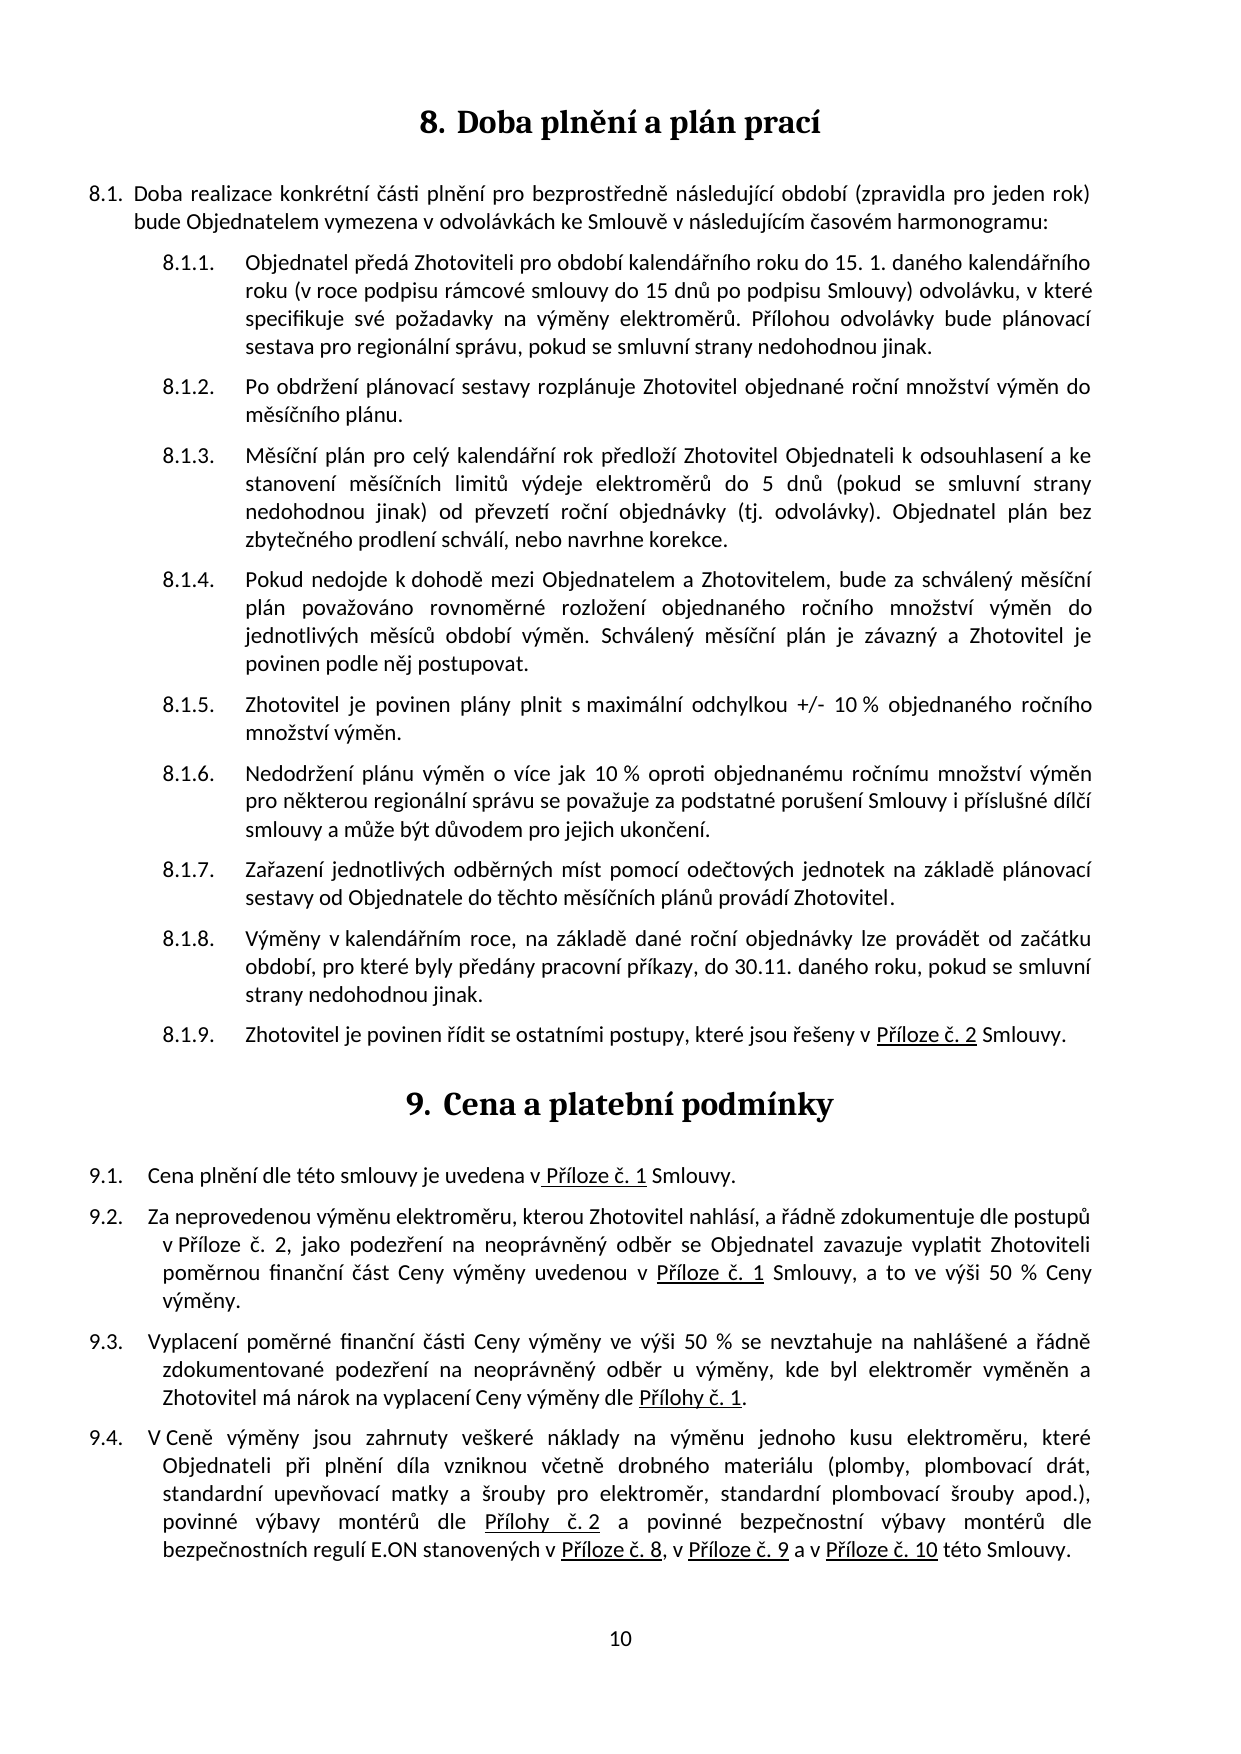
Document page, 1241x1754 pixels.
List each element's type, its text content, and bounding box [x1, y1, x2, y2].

subtitle Vyplacení poměrné finanční části Ceny výměny ve výši 50 % se nevztahuje na nahlášené a řádně zdokumentované podezření na neoprávněný odběr u výměny, kde byl elektroměr vyměněn a Zhotovitel má nárok na vyplacení Ceny výměny dle Přílohy č. 1. [88, 1327, 1093, 1411]
subtitle Doba plnění a plán prací [148, 103, 1093, 142]
subtitle Po obdržení plánovací sestavy rozplánuje Zhotovitel objednané roční množství výměn do měsíčního plánu. [162, 372, 1093, 428]
subtitle Zhotovitel je povinen řídit se ostatními postupy, které jsou řešeny v Příloze č. 2 Smlouvy. [162, 1020, 1093, 1048]
subtitle V Ceně výměny jsou zahrnuty veškeré náklady na výměnu jednoho kusu elektroměru, které Objednateli při plnění díla vzniknou včetně drobného materiálu (plomby, plombovací drát, standardní upevňovací matky a šrouby pro elektroměr, standardní plombovací šrouby apod.), povinné výbavy montérů dle Přílohy č. 2 a povinné bezpečnostní výbavy montérů dle bezpečnostních regulí E.ON stanovených v Příloze č. 8, v Příloze č. 9 a v Příloze č. 10 této Smlouvy. [88, 1423, 1093, 1563]
subtitle Cena plnění dle této smlouvy je uvedena v Příloze č. 1 Smlouvy. [88, 1162, 1093, 1190]
subtitle Zhotovitel je povinen plány plnit s maximální odchylkou +/- 10 % objednaného ročního množství výměn. [162, 690, 1093, 746]
subtitle Výměny v kalendářním roce, na základě dané roční objednávky lze provádět od začátku období, pro které byly předány pracovní příkazy, do 30.11. daného roku, pokud se smluvní strany nedohodnou jinak. [162, 924, 1093, 1008]
subtitle Zařazení jednotlivých odběrných míst pomocí odečtových jednotek na základě plánovací sestavy od Objednatele do těchto měsíčních plánů provádí Zhotovitel. [162, 855, 1093, 911]
subtitle Doba realizace konkrétní části plnění pro bezprostředně následující období (zpravidla pro jeden rok) bude Objednatelem vymezena v odvolávkách ke Smlouvě v následujícím časovém harmonogramu: [88, 179, 1093, 235]
subtitle Objednatel předá Zhotoviteli pro období kalendářního roku do 15. 1. daného kalendářního roku (v roce podpisu rámcové smlouvy do 15 dnů po podpisu Smlouvy) odvolávku, v které specifikuje své požadavky na výměny elektroměrů. Přílohou odvolávky bude plánovací sestava pro regionální správu, pokud se smluvní strany nedohodnou jinak. [162, 248, 1093, 360]
subtitle Pokud nedojde k dohodě mezi Objednatelem a Zhotovitelem, bude za schválený měsíční plán považováno rovnoměrné rozložení objednaného ročního množství výměn do jednotlivých měsíců období výměn. Schválený měsíční plán je závazný a Zhotovitel je povinen podle něj postupovat. [162, 566, 1093, 678]
subtitle Měsíční plán pro celý kalendářní rok předloží Zhotovitel Objednateli k odsouhlasení a ke stanovení měsíčních limitů výdeje elektroměrů do 5 dnů (pokud se smluvní strany nedohodnou jinak) od převzetí roční objednávky (tj. odvolávky). Objednatel plán bez zbytečného prodlení schválí, nebo navrhne korekce. [162, 441, 1093, 553]
subtitle Za neprovedenou výměnu elektroměru, kterou Zhotovitel nahlásí, a řádně zdokumentuje dle postupů v Příloze č. 2, jako podezření na neoprávněný odběr se Objednatel zavazuje vyplatit Zhotoviteli poměrnou finanční část Ceny výměny uvedenou v Příloze č. 1 Smlouvy, a to ve výši 50 % Ceny výměny. [88, 1202, 1093, 1314]
subtitle Cena a platební podmínky [148, 1086, 1093, 1124]
subtitle Nedodržení plánu výměn o více jak 10 % oproti objednanému ročnímu množství výměn pro některou regionální správu se považuje za podstatné porušení Smlouvy i příslušné dílčí smlouvy a může být důvodem pro jejich ukončení. [162, 759, 1093, 843]
